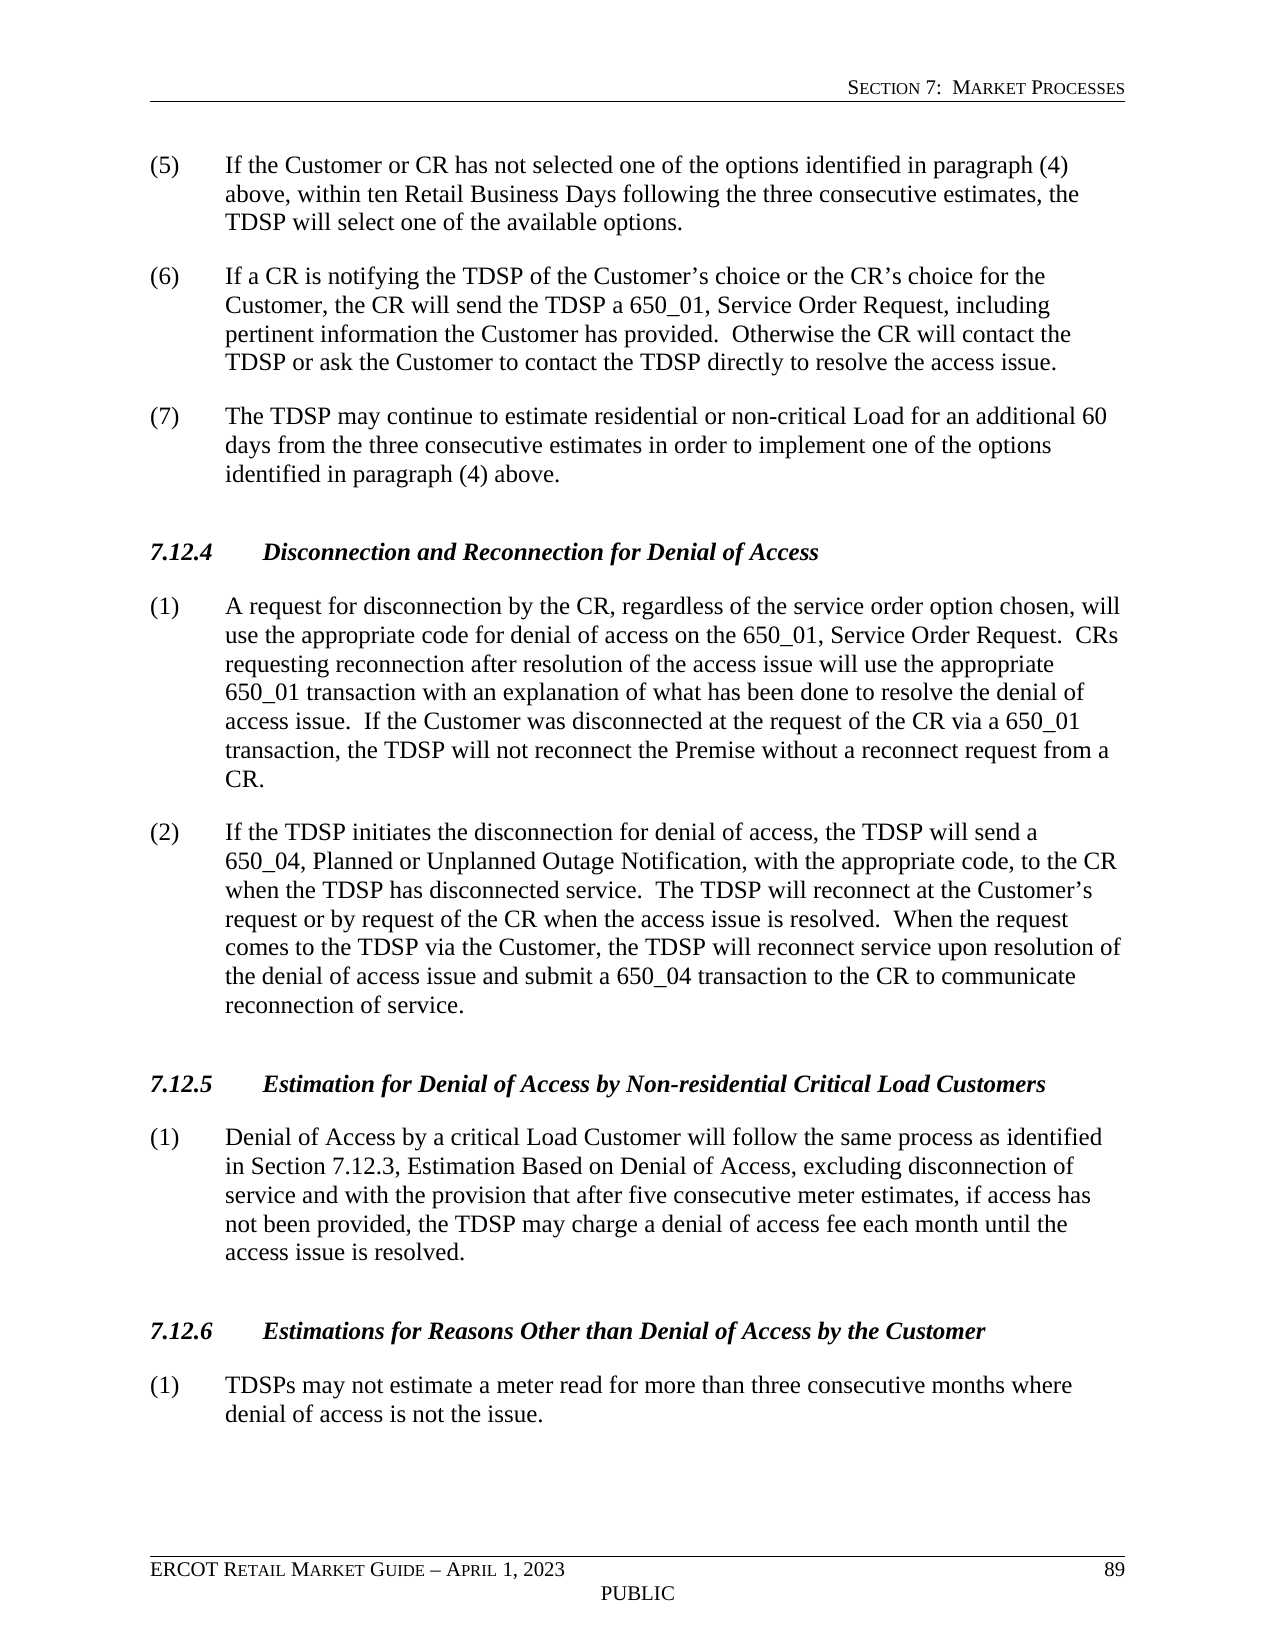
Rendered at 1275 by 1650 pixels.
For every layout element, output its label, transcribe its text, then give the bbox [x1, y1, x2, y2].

text (7) The TDSP may continue to estimate residential or non-critical Load for an additional 60 days from the three consecutive estimates in order to implement one of the options identified in paragraph (4) above. [150, 401, 1125, 487]
text (1) Denial of Access by a critical Load Customer will follow the same process as identified in Section 7.12.3, Estimation Based on Denial of Access, excluding disconnection of service and with the provision that after five consecutive meter estimates, if access has not been provided, the TDSP may charge a denial of access fee each month until the access issue is resolved. [150, 1122, 1125, 1266]
text (5) If the Customer or CR has not selected one of the options identified in paragraph (4) above, within ten Retail Business Days following the three consecutive estimates, the TDSP will select one of the available options. [150, 150, 1125, 236]
text (6) If a CR is notifying the TDSP of the Customer’s choice or the CR’s choice for the Customer, the CR will send the TDSP a 650_01, Service Order Request, including pertinent information the Customer has provided. Otherwise the CR will contact the TDSP or ask the Customer to contact the TDSP directly to resolve the access issue. [150, 261, 1125, 376]
text 7.12.6 Estimations for Reasons Other than Denial of Access by the Customer [150, 1316, 1125, 1345]
text (1) TDSPs may not estimate a meter read for more than three consecutive months where denial of access is not the issue. [150, 1370, 1125, 1427]
text 7.12.5 Estimation for Denial of Access by Non-residential Critical Load Customers [150, 1069, 1125, 1097]
text (1) A request for disconnection by the CR, regardless of the service order option chosen, will use the appropriate code for denial of access on the 650_01, Service Order Request. CRs requesting reconnection after resolution of the access issue will use the appropriate 650_01 transaction with an explanation of what has been done to resolve the denial of access issue. If the Customer was disconnected at the request of the CR via a 650_01 transaction, the TDSP will not reconnect the Premise without a reconnect request from a CR. [150, 591, 1125, 792]
text (2) If the TDSP initiates the disconnection for denial of access, the TDSP will send a 650_04, Planned or Unplanned Outage Notification, with the appropriate code, to the CR when the TDSP has disconnected service. The TDSP will reconnect at the Customer’s request or by request of the CR when the access issue is resolved. When the request comes to the TDSP via the Customer, the TDSP will reconnect service upon resolution of the denial of access issue and submit a 650_04 transaction to the CR to communicate reconnection of service. [150, 817, 1125, 1019]
text 7.12.4 Disconnection and Reconnection for Denial of Access [150, 537, 1125, 566]
